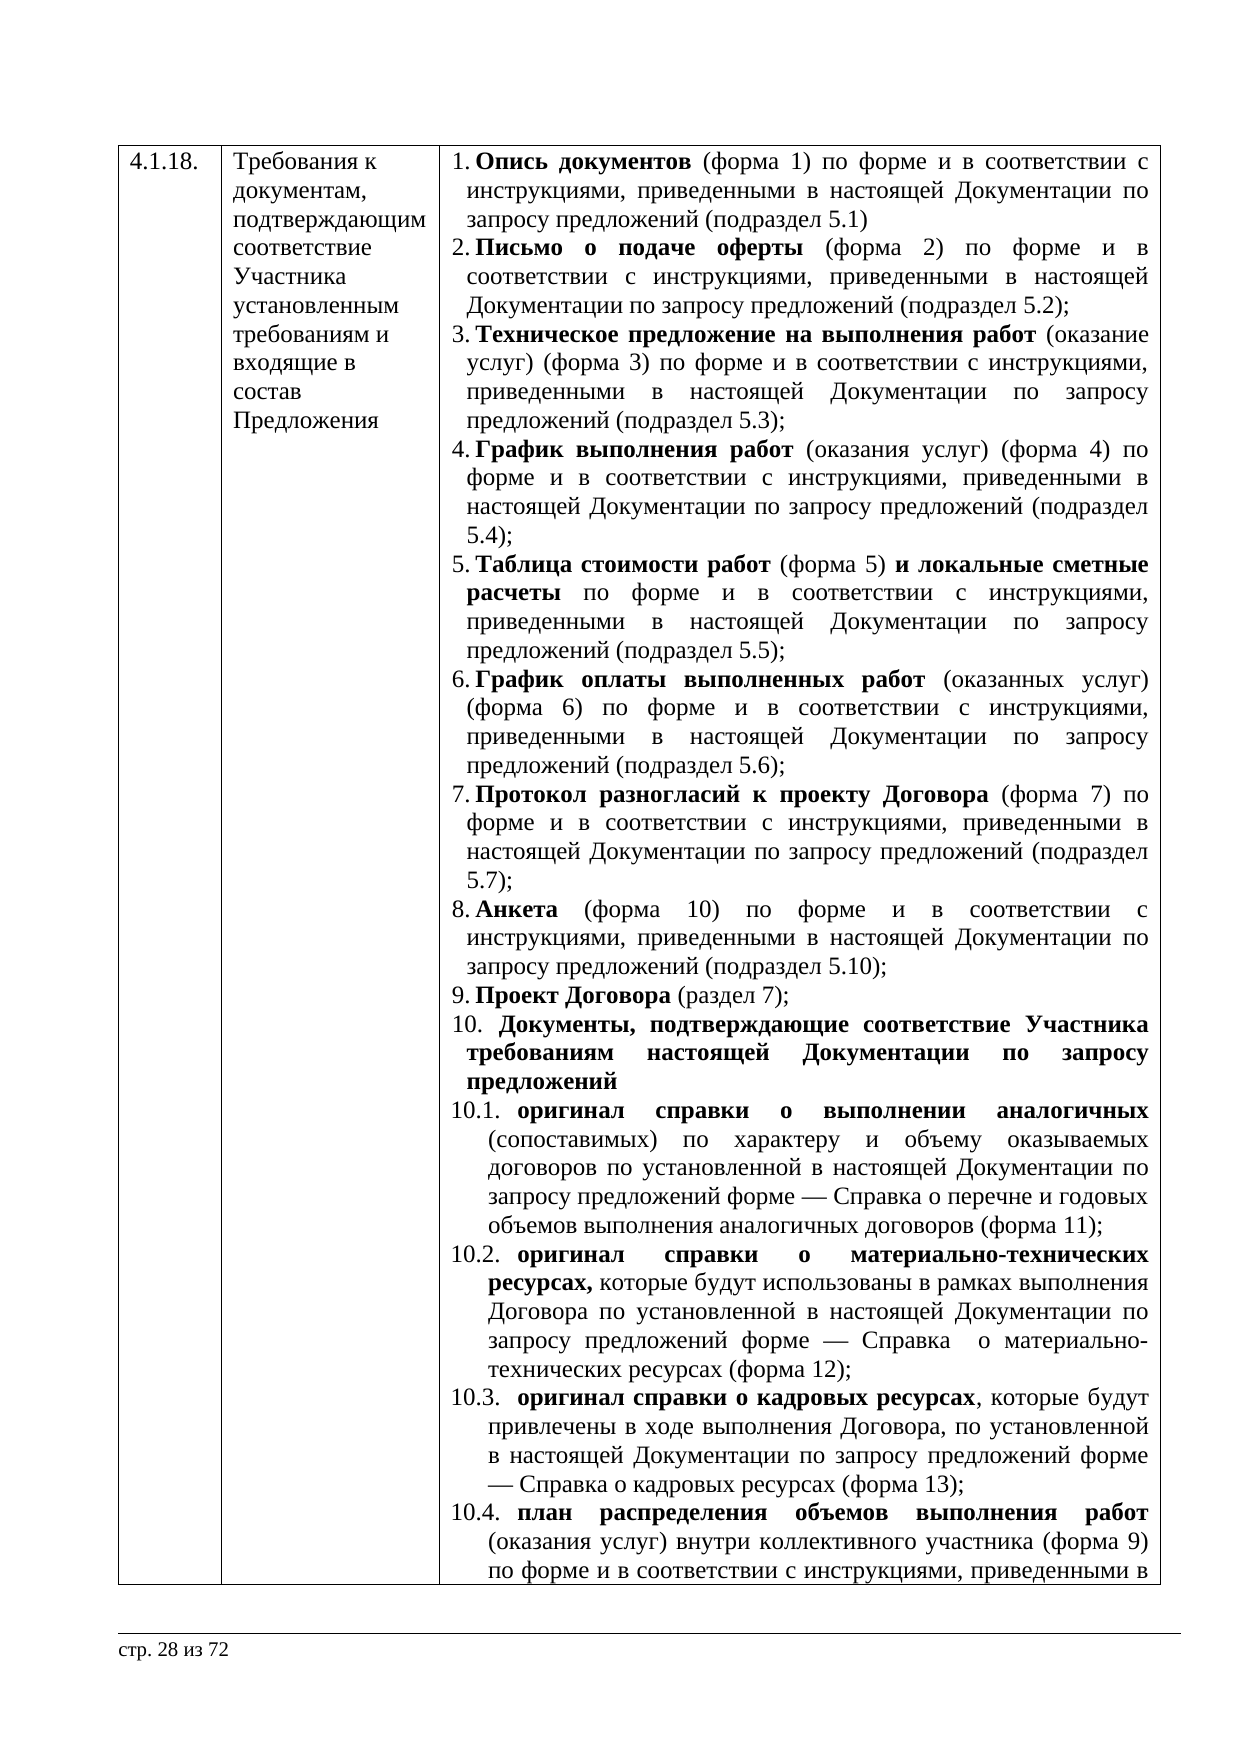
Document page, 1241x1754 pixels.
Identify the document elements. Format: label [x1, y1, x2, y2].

table_cell [119, 146, 221, 1584]
table_cell [222, 146, 439, 1584]
table_cell [440, 146, 1160, 1584]
